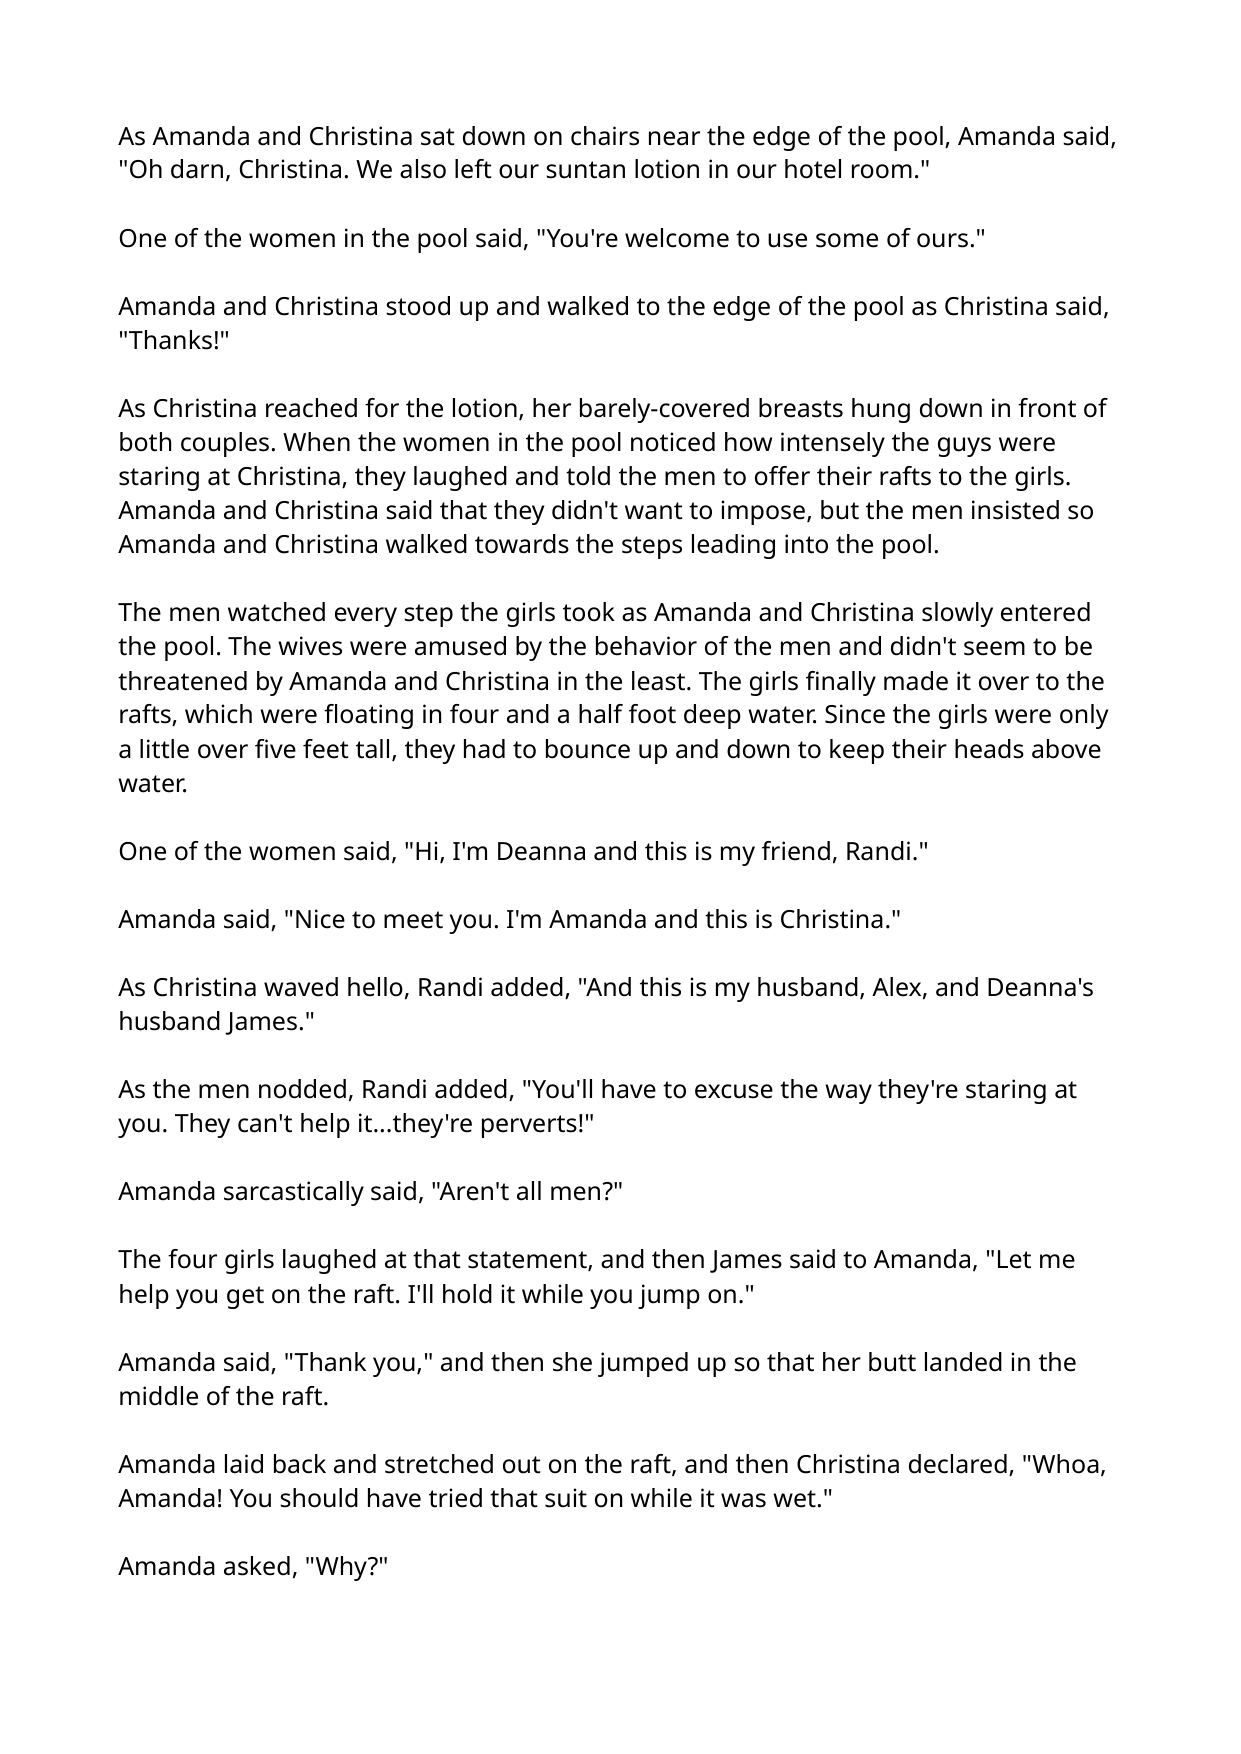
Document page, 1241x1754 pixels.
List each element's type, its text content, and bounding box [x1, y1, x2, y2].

text As Christina waved hello, Randi added, "And this is my husband, Alex, and Deanna's husband James." [118, 970, 1122, 1038]
text As Amanda and Christina sat down on chairs near the edge of the pool, Amanda said, "Oh darn, Christina. We also left our suntan lotion in our hotel room." [118, 118, 1122, 186]
text Amanda said, "Thank you," and then she jumped up so that her butt landed in the middle of the raft. [118, 1344, 1122, 1412]
text One of the women said, "Hi, I'm Deanna and this is my friend, Randi." [118, 833, 1122, 867]
text Amanda said, "Nice to meet you. I'm Amanda and this is Christina." [118, 902, 1122, 936]
text One of the women in the pool said, "You're welcome to use some of ours." [118, 220, 1122, 254]
text Amanda laid back and stretched out on the raft, and then Christina declared, "Whoa, Amanda! You should have tried that suit on while it was wet." [118, 1447, 1122, 1515]
text As Christina reached for the lotion, her barely-covered breasts hung down in front of both couples. When the women in the pool noticed how intensely the guys were staring at Christina, they laughed and told the men to offer their rafts to the girls. Amanda and Christina said that they didn't want to impose, but the men insisted so Amanda and Christina walked towards the steps leading into the pool. [118, 391, 1122, 561]
text Amanda asked, "Why?" [118, 1549, 1122, 1583]
text As the men nodded, Randi added, "You'll have to excuse the way they're staring at you. They can't help it...they're perverts!" [118, 1072, 1122, 1140]
text Amanda and Christina stood up and walked to the edge of the pool as Christina said, "Thanks!" [118, 288, 1122, 357]
text The four girls laughed at that statement, and then James said to Amanda, "Let me help you get on the raft. I'll hold it while you jump on." [118, 1242, 1122, 1310]
text Amanda sarcastically said, "Aren't all men?" [118, 1174, 1122, 1208]
text The men watched every step the girls took as Amanda and Christina slowly entered the pool. The wives were amused by the behavior of the men and didn't seem to be threatened by Amanda and Christina in the least. The girls finally made it over to the rafts, which were floating in four and a half foot deep water. Since the girls were only a little over five feet tall, they had to bounce up and down to keep their heads above water. [118, 595, 1122, 799]
